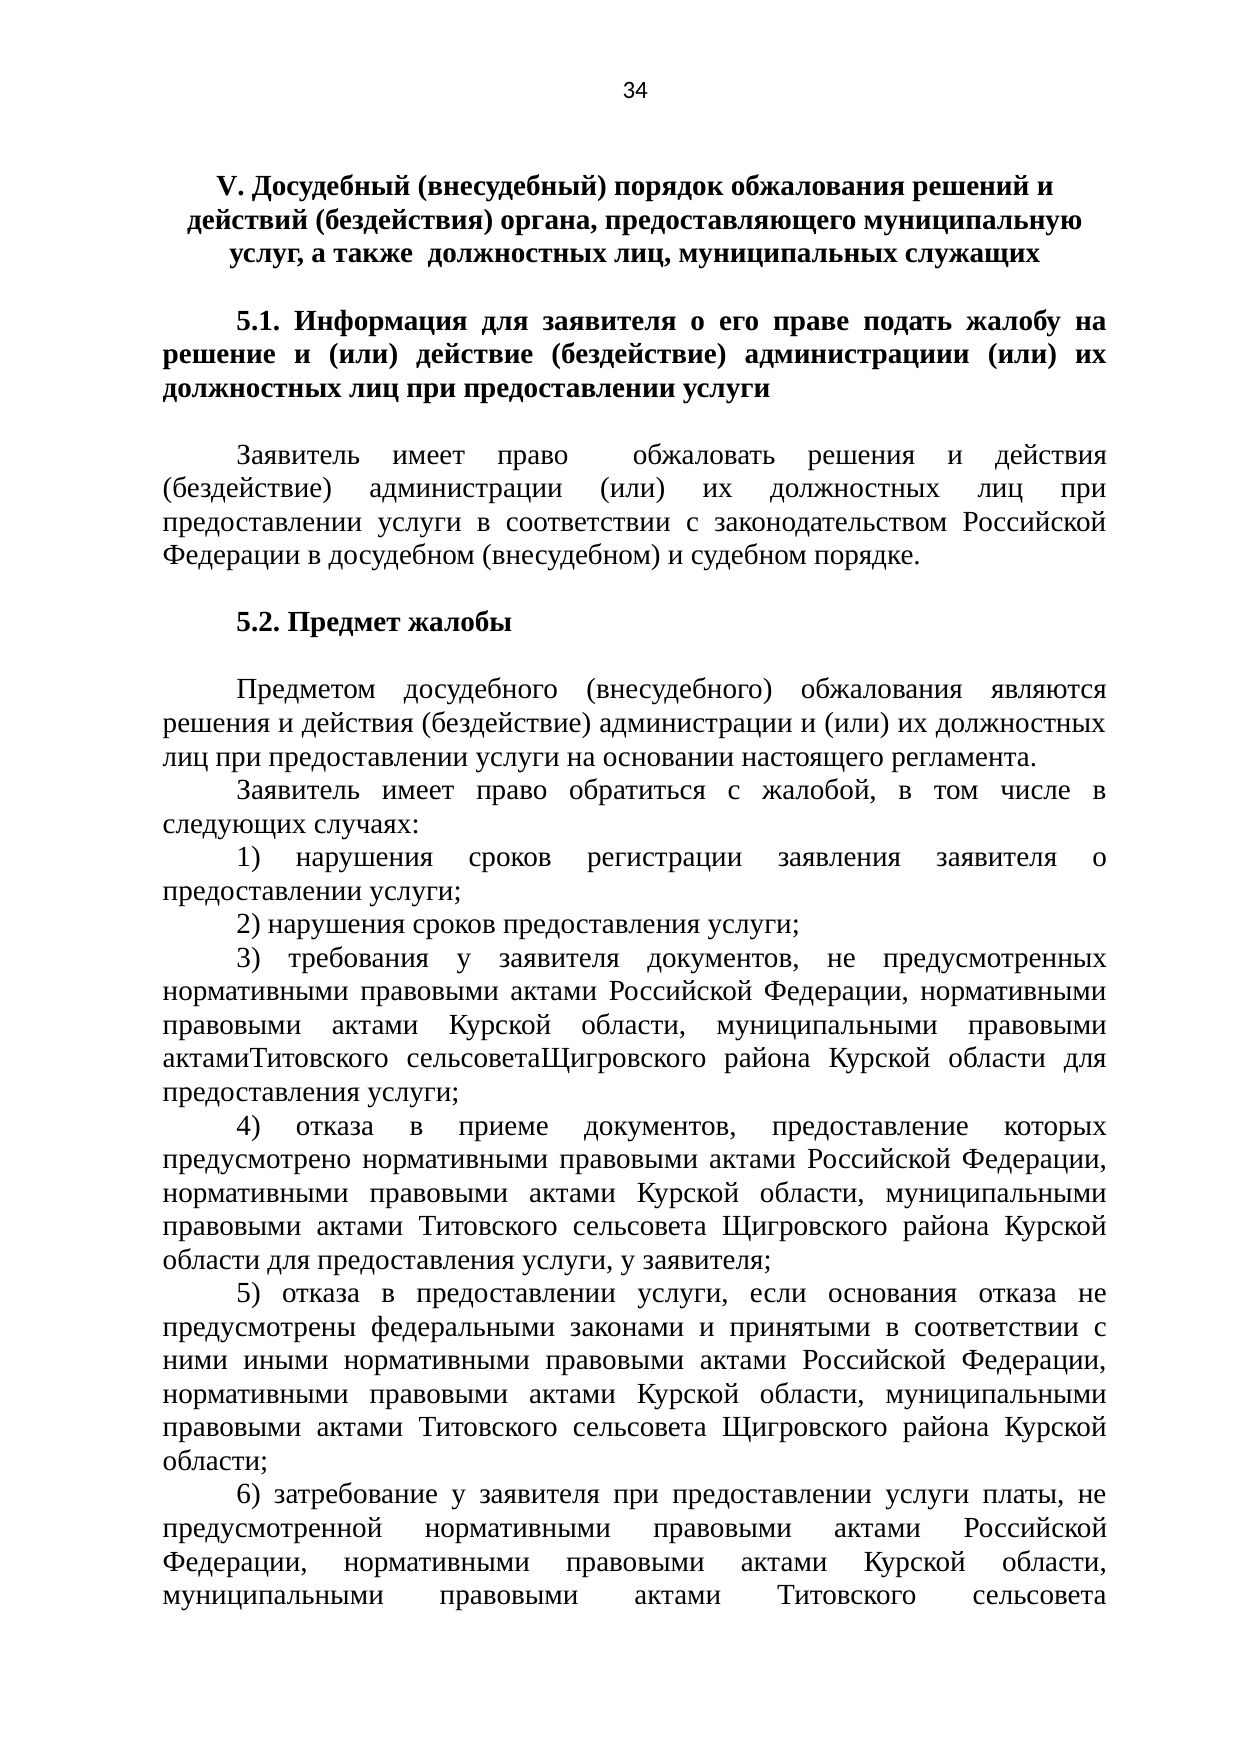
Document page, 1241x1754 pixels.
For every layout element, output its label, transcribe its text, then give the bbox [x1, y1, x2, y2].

text 5.1. Информация для заявителя о его праве подать жалобу на решение и (или) действие (бездействие) администрациии (или) их должностных лиц при предоставлении услуги [162, 303, 1107, 403]
text 4) отказа в приеме документов, предоставление которых предусмотрено нормативными правовыми актами Российской Федерации, нормативными правовыми актами Курской области, муниципальными правовыми актами Титовского сельсовета Щигровского района Курской области для предоставления услуги, у заявителя; [162, 1108, 1107, 1275]
text Заявитель имеет право обратиться с жалобой, в том числе в следующих случаях: [162, 772, 1107, 839]
text Заявитель имеет право обжаловать решения и действия (бездействие) администрации (или) их должностных лиц при предоставлении услуги в соответствии с законодательством Российской Федерации в досудебном (внесудебном) и судебном порядке. [162, 437, 1107, 571]
text V. Досудебный (внесудебный) порядок обжалования решений и действий (бездействия) органа, предоставляющего муниципальную услуг, а также должностных лиц, муниципальных служащих [162, 168, 1107, 269]
text 5.2. Предмет жалобы [162, 604, 1107, 638]
text 3) требования у заявителя документов, не предусмотренных нормативными правовыми актами Российской Федерации, нормативными правовыми актами Курской области, муниципальными правовыми актамиТитовского сельсоветаЩигровского района Курской области для предоставления услуги; [162, 940, 1107, 1108]
text 1) нарушения сроков регистрации заявления заявителя о предоставлении услуги; [162, 839, 1107, 906]
text 2) нарушения сроков предоставления услуги; [162, 906, 1107, 940]
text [162, 1477, 1107, 1611]
text Предметом досудебного (внесудебного) обжалования являются решения и действия (бездействие) администрации и (или) их должностных лиц при предоставлении услуги на основании настоящего регламента. [162, 672, 1107, 772]
text 5) отказа в предоставлении услуги, если основания отказа не предусмотрены федеральными законами и принятыми в соответствии с ними иными нормативными правовыми актами Российской Федерации, нормативными правовыми актами Курской области, муниципальными правовыми актами Титовского сельсовета Щигровского района Курской области; [162, 1275, 1107, 1477]
